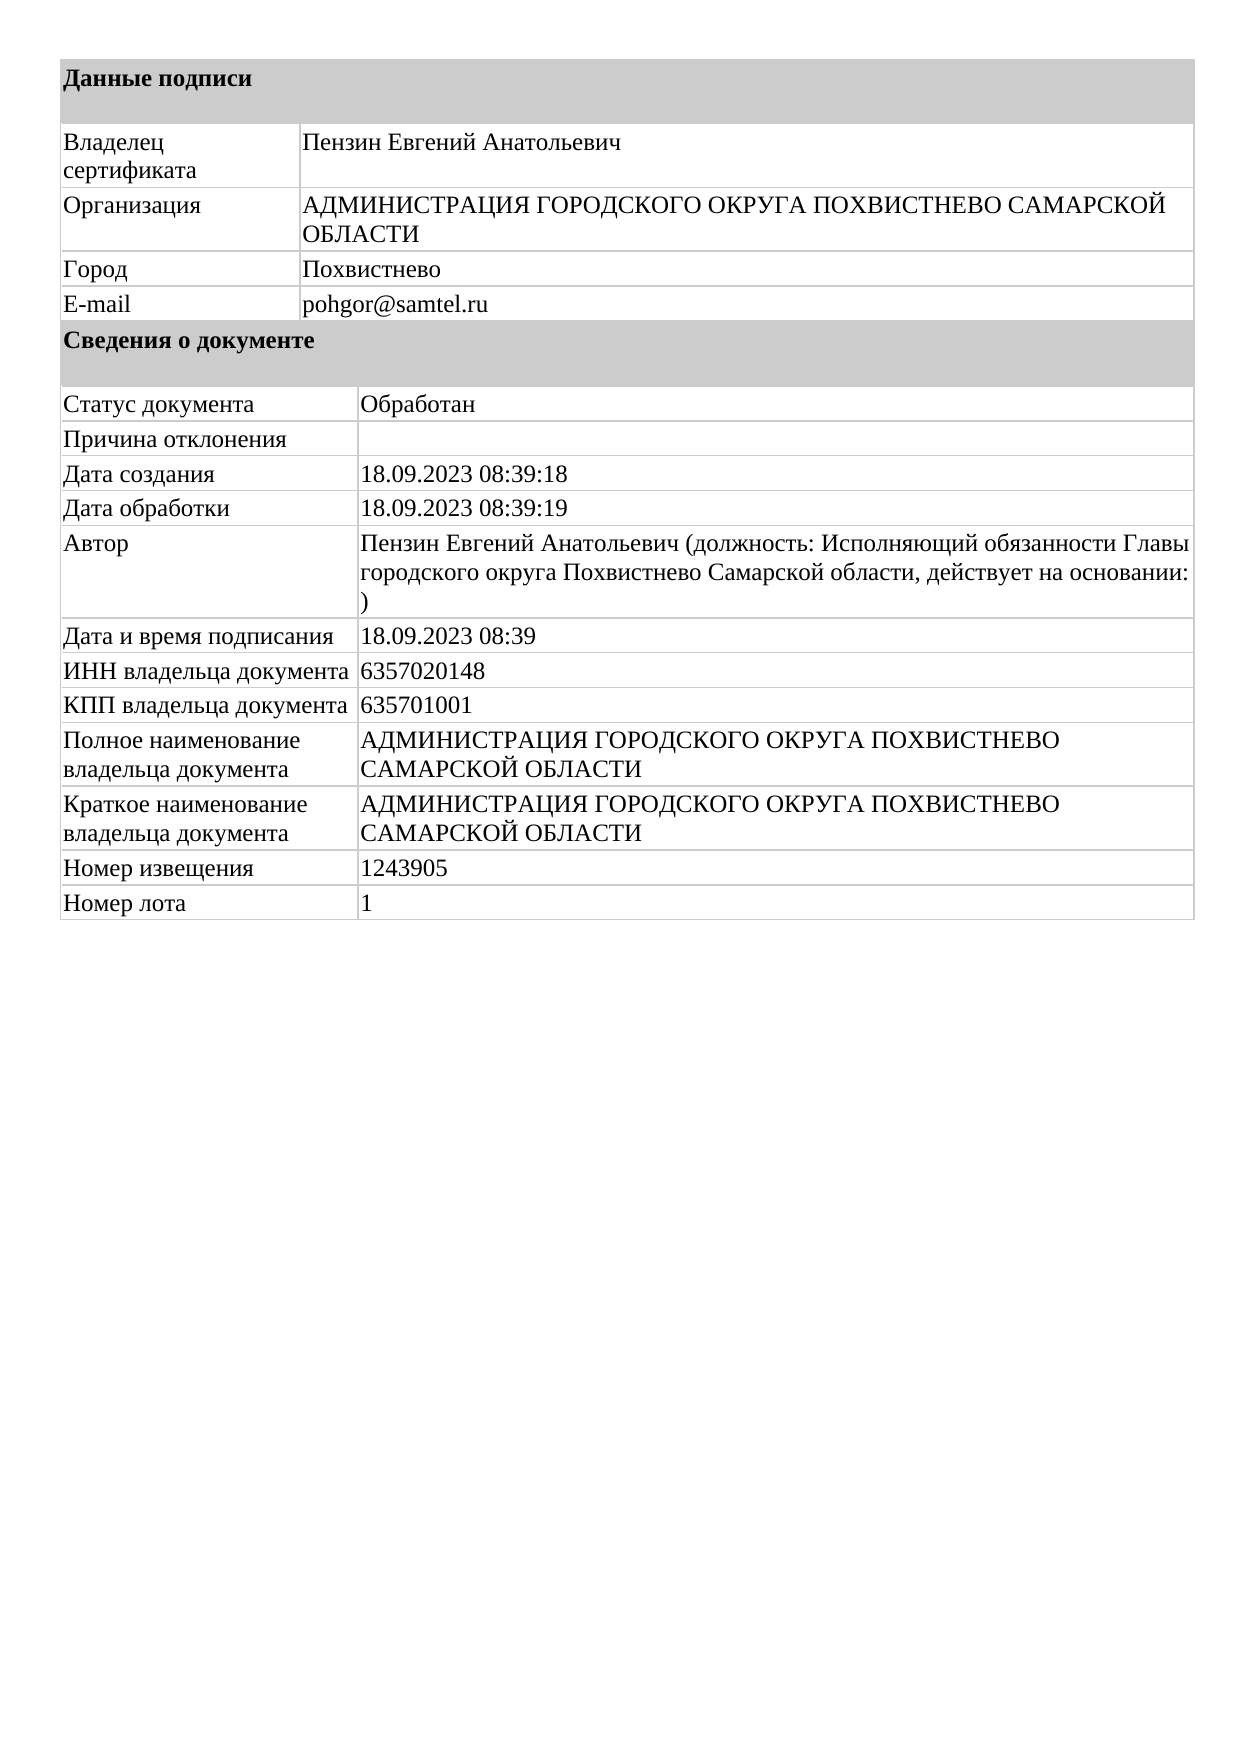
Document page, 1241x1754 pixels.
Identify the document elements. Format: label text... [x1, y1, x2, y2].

table_cell 6357020148 [359, 653, 1193, 687]
table_cell 1 [359, 886, 1193, 919]
table_cell Пензин Евгений Анатольевич [301, 124, 1193, 186]
table_cell 18.09.2023 08:39:19 [359, 491, 1193, 524]
table_cell Номер извещения [61, 850, 357, 884]
table_cell Номер лота [61, 885, 357, 919]
table_cell Организация [61, 188, 299, 250]
table_cell АДМИНИСТРАЦИЯ ГОРОДСКОГО ОКРУГА ПОХВИСТНЕВО САМАРСКОЙ ОБЛАСТИ [359, 787, 1193, 849]
table_cell Пензин Евгений Анатольевич (должность: Исполняющий обязанности Главы городского округа Похвистнево Самарской области, действует на основании: ) [359, 526, 1193, 617]
table_cell 18.09.2023 08:39:18 [359, 456, 1193, 490]
table_header Сведения о документе [61, 323, 1193, 385]
table_cell Полное наименование владельца документа [61, 723, 357, 785]
table_cell ИНН владельца документа [61, 653, 357, 687]
table_cell Владелец сертификата [61, 124, 299, 186]
table_cell E-mail [61, 286, 299, 320]
table_cell Причина отклонения [61, 421, 357, 455]
table_cell 1243905 [359, 851, 1193, 884]
table_cell Город [61, 251, 299, 285]
table_cell КПП владельца документа [61, 688, 357, 722]
table_cell АДМИНИСТРАЦИЯ ГОРОДСКОГО ОКРУГА ПОХВИСТНЕВО САМАРСКОЙ ОБЛАСТИ [359, 723, 1193, 785]
table_cell 635701001 [359, 688, 1193, 722]
table_cell Статус документа [61, 386, 357, 420]
table_cell Похвистнево [301, 252, 1193, 285]
table_cell Краткое наименование владельца документа [61, 786, 357, 849]
table_cell Дата обработки [61, 491, 357, 524]
table_cell pohgor@samtel.ru [301, 287, 1193, 320]
table_header Данные подписи [61, 61, 1193, 123]
table_cell Обработан [359, 387, 1193, 420]
table_cell Автор [61, 526, 357, 617]
table_cell Дата создания [61, 456, 357, 490]
table_cell Дата и время подписания [61, 618, 357, 652]
table_cell 18.09.2023 08:39 [359, 619, 1193, 652]
table_cell [359, 422, 1193, 455]
table_cell АДМИНИСТРАЦИЯ ГОРОДСКОГО ОКРУГА ПОХВИСТНЕВО САМАРСКОЙ ОБЛАСТИ [301, 188, 1193, 250]
